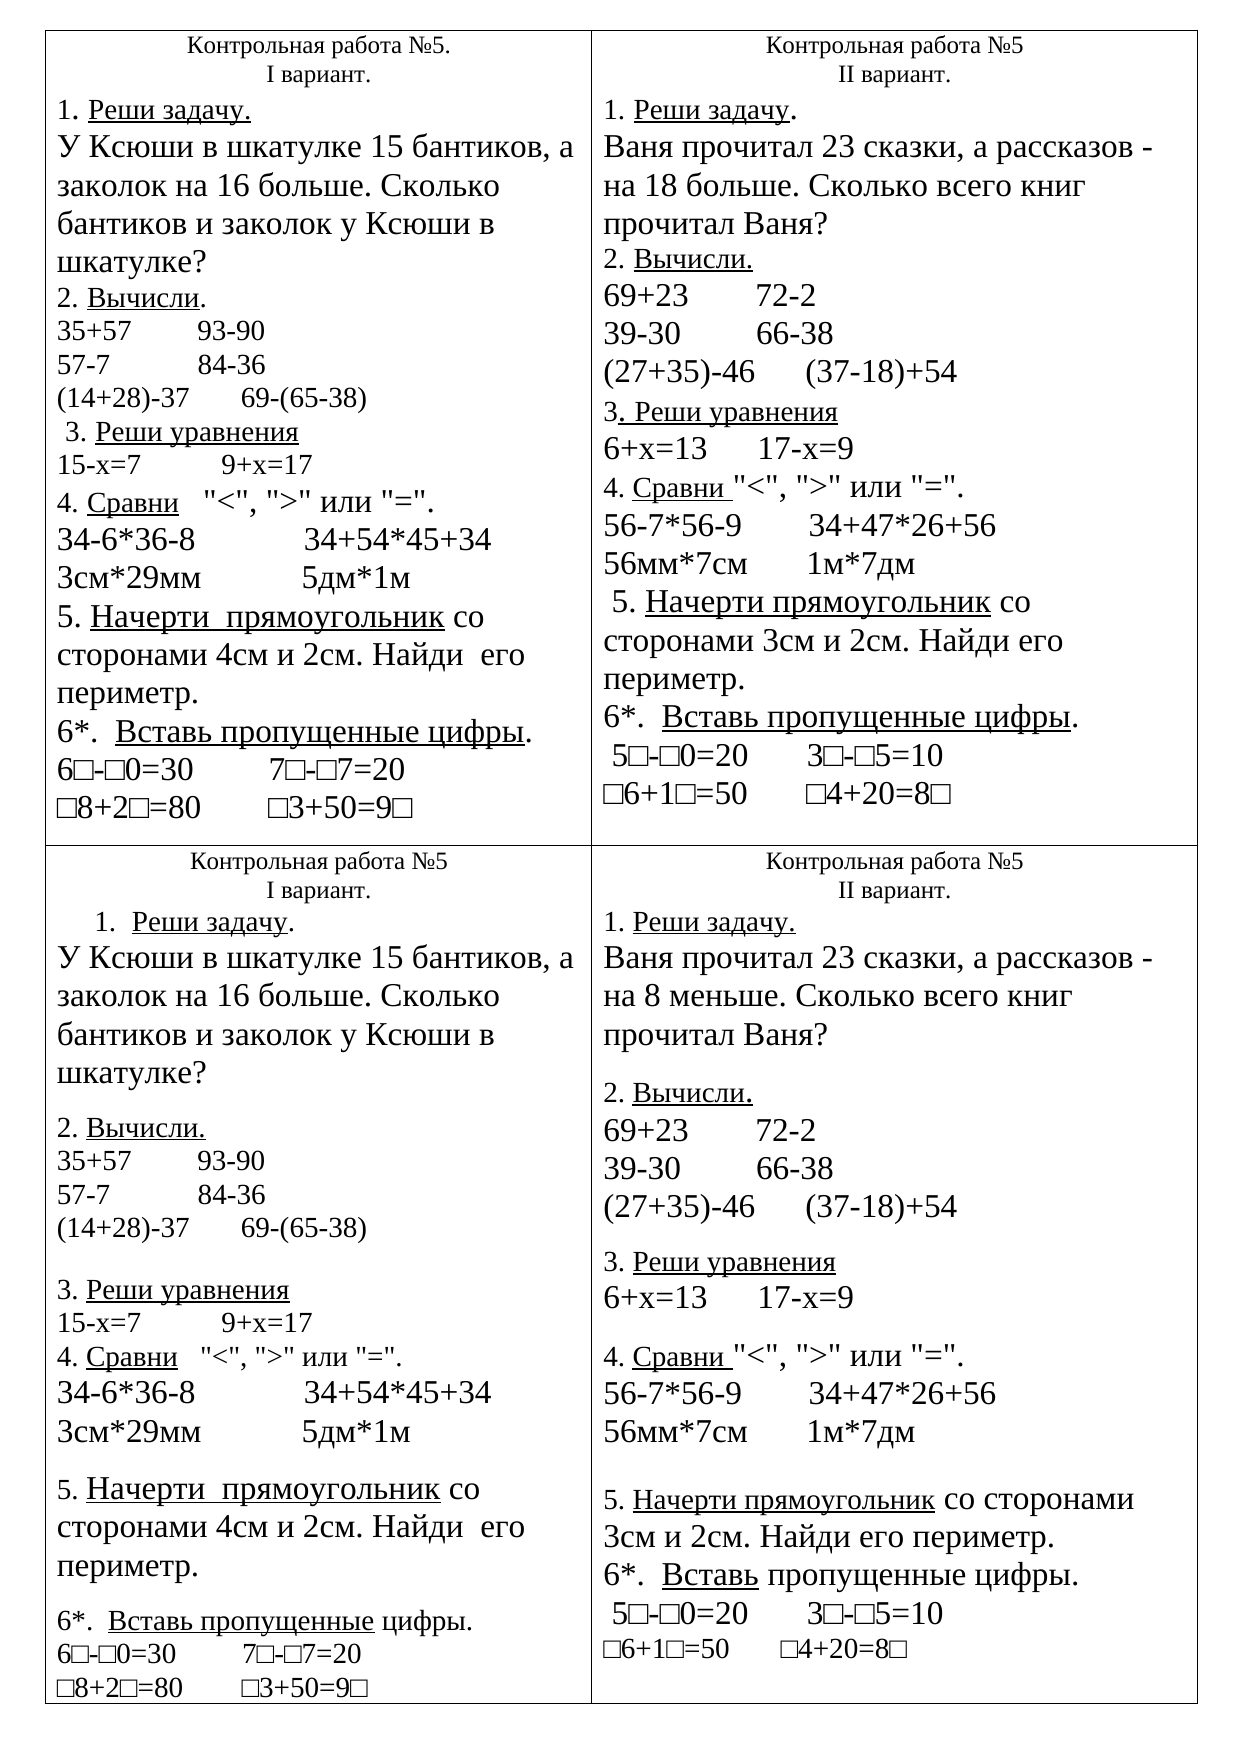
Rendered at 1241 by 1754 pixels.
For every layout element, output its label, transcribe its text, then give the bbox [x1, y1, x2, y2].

table_header Контрольная работа №5. I вариант. 1. Реши задачу. У Ксюши в шкатулке 15 бантиков, а заколок на 16 больше. Сколько бантиков и заколок у Ксюши в шкатулке? 2. Вычисли. 35+57 93-90 57-7 84-36 (14+28)-37 69-(65-38) 3. Реши уравнения 15-х=7 9+х=17 4. Сравни "<", ">" или "=". 34-6*36-8 34+54*45+34 3см*29мм 5дм*1м 5. Начерти прямоугольник со сторонами 4см и 2см. Найди его периметр. 6*. Вставь пропущенные цифры. 6□-□0=30 7□-□7=20 □8+2□=80 □3+50=9□ [46, 31, 591, 845]
table_cell Контрольная работа №5 II вариант. 1. Реши задачу. Ваня прочитал 23 сказки, а рассказов - на 8 меньше. Сколько всего книг прочитал Ваня? 2. Вычисли. 69+23 72-2 39-30 66-38 (27+35)-46 (37-18)+54 3. Реши уравнения 6+х=13 17-х=9 4. Сравни "<", ">" или "=". 56-7*56-9 34+47*26+56 56мм*7см 1м*7дм 5. Начерти прямоугольник со сторонами 3см и 2см. Найди его периметр. 6*. Вставь пропущенные цифры. 5□-□0=20 3□-□5=10 □6+1□=50 □4+20=8□ [592, 846, 1197, 1703]
table_header Контрольная работа №5 II вариант. 1. Реши задачу. Ваня прочитал 23 сказки, а рассказов - на 18 больше. Сколько всего книг прочитал Ваня? 2. Вычисли. 69+23 72-2 39-30 66-38 (27+35)-46 (37-18)+54 3. Реши уравнения 6+х=13 17-х=9 4. Сравни "<", ">" или "=". 56-7*56-9 34+47*26+56 56мм*7см 1м*7дм 5. Начерти прямоугольник со сторонами 3см и 2см. Найди его периметр. 6*. Вставь пропущенные цифры. 5□-□0=20 3□-□5=10 □6+1□=50 □4+20=8□ [592, 31, 1197, 845]
table_cell Контрольная работа №5 I вариант. Реши задачу. У Ксюши в шкатулке 15 бантиков, а заколок на 16 больше. Сколько бантиков и заколок у Ксюши в шкатулке? 2. Вычисли. 35+57 93-90 57-7 84-36 (14+28)-37 69-(65-38) 3. Реши уравнения 15-х=7 9+х=17 4. Сравни "<", ">" или "=". 34-6*36-8 34+54*45+34 3см*29мм 5дм*1м 5. Начерти прямоугольник со сторонами 4см и 2см. Найди его периметр. 6*. Вставь пропущенные цифры. 6□-□0=30 7□-□7=20 □8+2□=80 □3+50=9□ [46, 846, 591, 1703]
